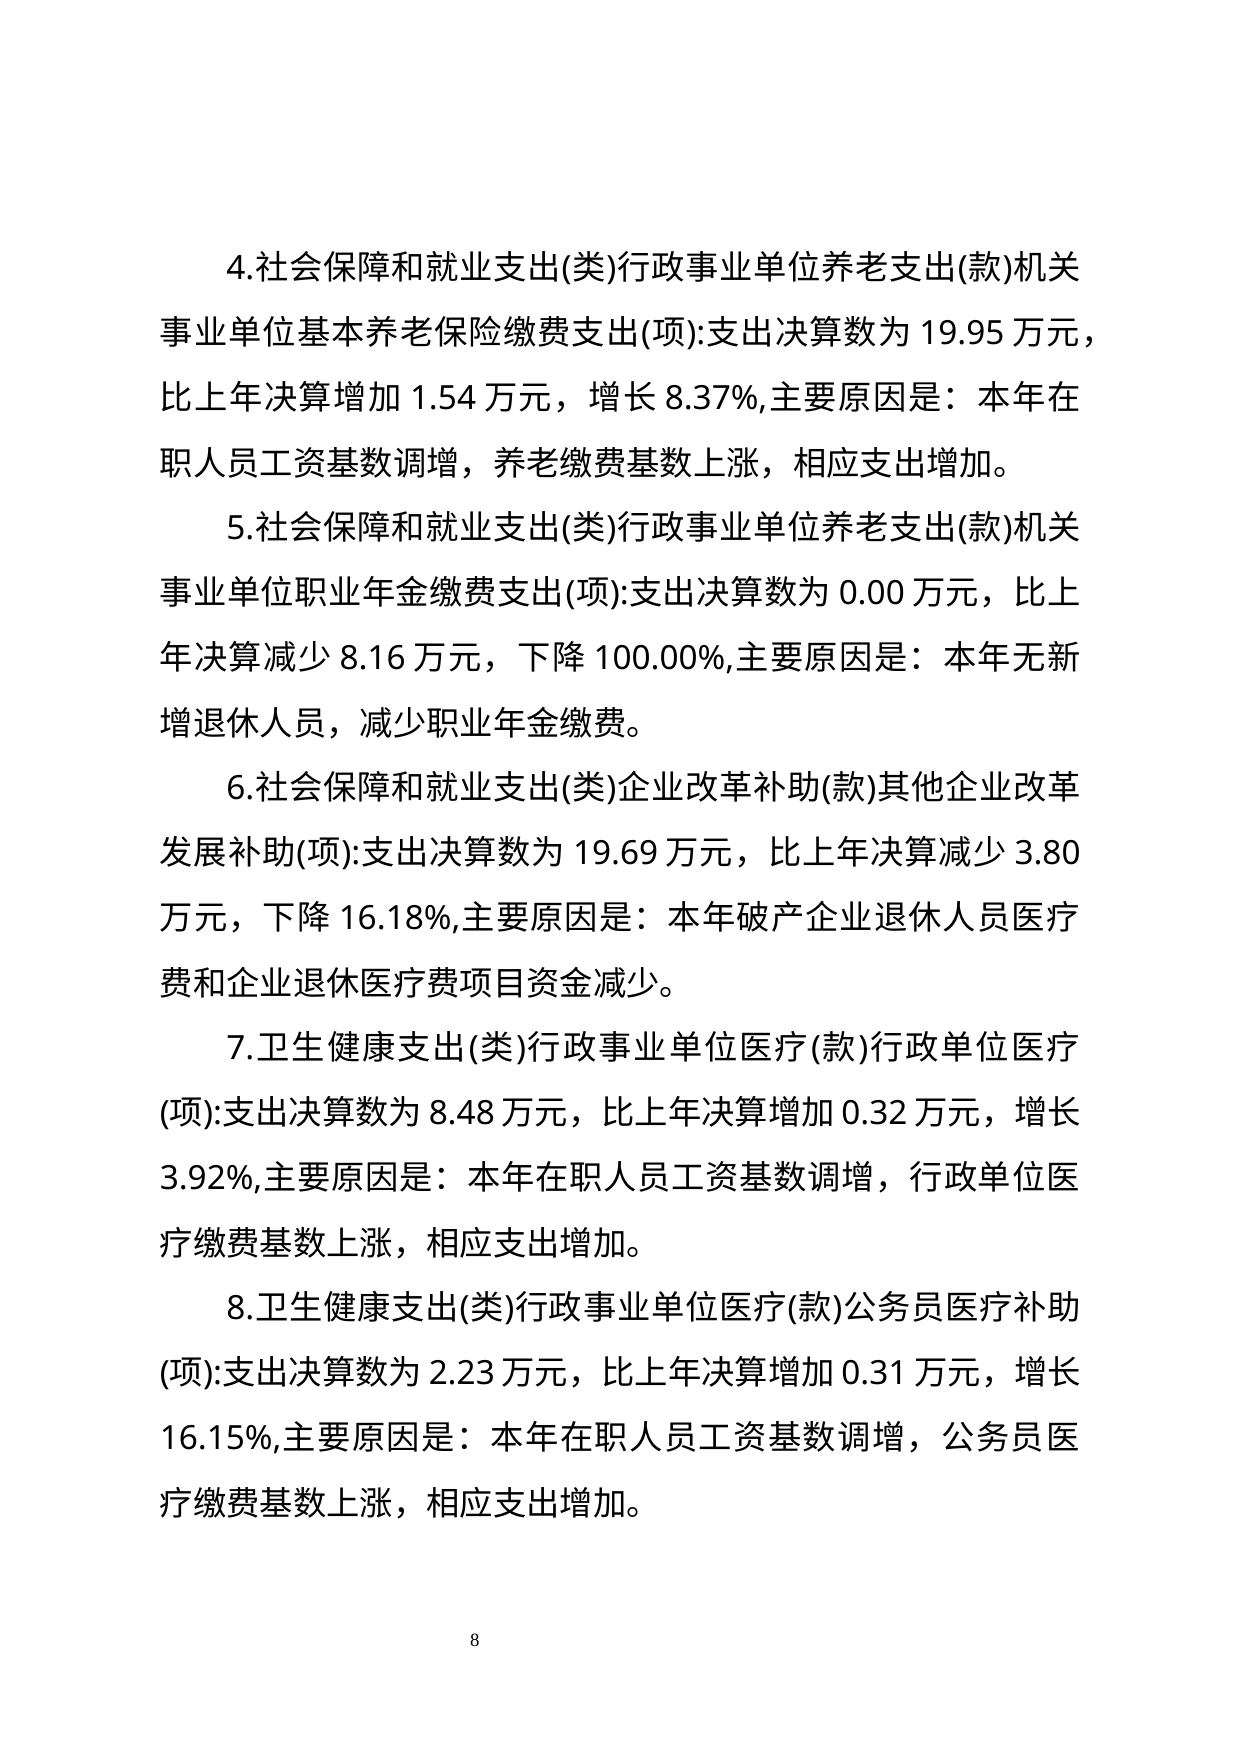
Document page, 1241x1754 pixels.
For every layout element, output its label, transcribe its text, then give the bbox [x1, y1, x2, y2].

text 6.社会保障和就业支出(类)企业改革补助(款)其他企业改革发展补助(项):支出决算数为19.69万元，比上年决算减少3.80万元，下降16.18%,主要原因是：本年破产企业退休人员医疗费和企业退休医疗费项目资金减少。 [159, 753, 1081, 1013]
text 5.社会保障和就业支出(类)行政事业单位养老支出(款)机关事业单位职业年金缴费支出(项):支出决算数为0.00万元，比上年决算减少8.16万元，下降100.00%,主要原因是：本年无新增退休人员，减少职业年金缴费。 [159, 493, 1081, 753]
text 7.卫生健康支出(类)行政事业单位医疗(款)行政单位医疗(项):支出决算数为8.48万元，比上年决算增加0.32万元，增长3.92%,主要原因是：本年在职人员工资基数调增，行政单位医疗缴费基数上涨，相应支出增加。 [159, 1013, 1081, 1273]
text 4.社会保障和就业支出(类)行政事业单位养老支出(款)机关事业单位基本养老保险缴费支出(项):支出决算数为19.95万元，比上年决算增加1.54万元，增长8.37%,主要原因是：本年在职人员工资基数调增，养老缴费基数上涨，相应支出增加。 [159, 233, 1081, 493]
text 8.卫生健康支出(类)行政事业单位医疗(款)公务员医疗补助(项):支出决算数为2.23万元，比上年决算增加0.31万元，增长16.15%,主要原因是：本年在职人员工资基数调增，公务员医疗缴费基数上涨，相应支出增加。 [159, 1273, 1081, 1533]
